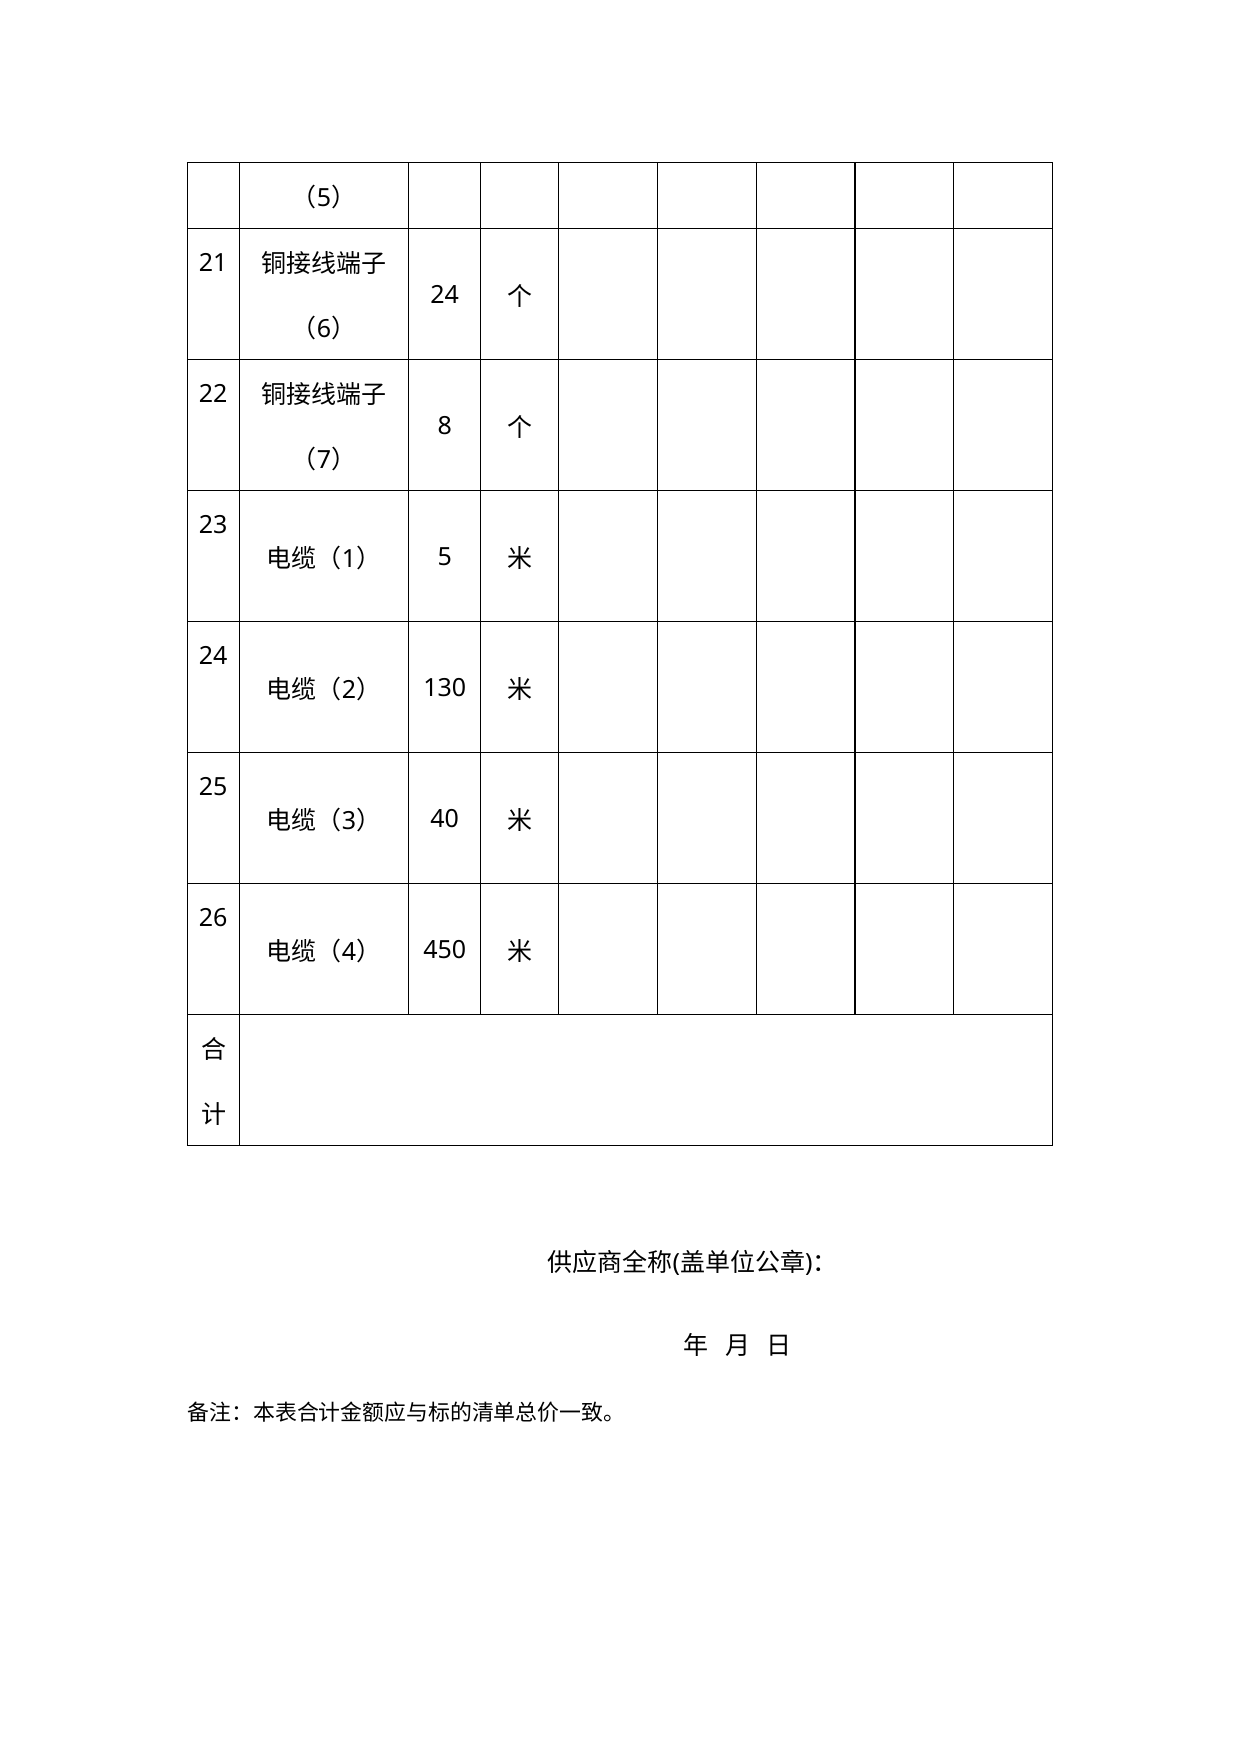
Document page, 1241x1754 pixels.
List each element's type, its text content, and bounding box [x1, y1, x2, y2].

table_cell [757, 491, 854, 621]
table_cell [658, 360, 756, 490]
table_cell [658, 622, 756, 752]
table_cell [757, 884, 854, 1014]
table_cell [856, 491, 953, 621]
table_cell 8 [409, 360, 480, 490]
table_cell 铜接线端子（7） [240, 360, 408, 490]
table_cell [559, 163, 657, 228]
table_cell 5 [409, 491, 480, 621]
table_cell 合计 [188, 1015, 239, 1145]
table_cell [856, 360, 953, 490]
table_cell 2 [409, 163, 480, 228]
table_cell [658, 163, 756, 228]
table_cell [559, 360, 657, 490]
table_cell [954, 229, 1052, 359]
table_cell 米 [481, 491, 558, 621]
table_cell [954, 163, 1052, 228]
table_cell 个 [481, 360, 558, 490]
table_cell [188, 884, 239, 1014]
table_cell [559, 622, 657, 752]
table_cell [757, 360, 854, 490]
table_cell 电缆（4） [240, 884, 408, 1014]
table_cell 个 [481, 229, 558, 359]
table_cell [954, 753, 1052, 883]
table_cell [658, 229, 756, 359]
table_cell [856, 622, 953, 752]
table_cell [188, 753, 239, 883]
table_cell [954, 622, 1052, 752]
table_cell 米 [481, 884, 558, 1014]
table_cell 个 [481, 163, 558, 228]
text 年 月 日 [187, 1311, 1053, 1376]
table_cell 450 [409, 884, 480, 1014]
table_cell [757, 229, 854, 359]
table_cell [559, 491, 657, 621]
table_cell [954, 884, 1052, 1014]
table_cell [658, 884, 756, 1014]
table_cell [559, 229, 657, 359]
table_cell [240, 1015, 1052, 1145]
table_cell [856, 884, 953, 1014]
table_cell 电缆（1） [240, 491, 408, 621]
text 供应商全称(盖单位公章)： [187, 1228, 1053, 1293]
table_cell [757, 753, 854, 883]
table_cell [856, 229, 953, 359]
table_cell [559, 884, 657, 1014]
table_cell [188, 163, 239, 228]
table_cell 铜接线端子（6） [240, 229, 408, 359]
table_cell 铜接线端子（5） [240, 163, 408, 228]
table_cell [954, 491, 1052, 621]
table_cell 电缆（2） [240, 622, 408, 752]
table_cell [559, 753, 657, 883]
table_cell 40 [409, 753, 480, 883]
table_cell 24 [409, 229, 480, 359]
table_cell [188, 229, 239, 359]
table_cell [954, 360, 1052, 490]
table_cell [188, 360, 239, 490]
table_cell [856, 163, 953, 228]
table_cell [757, 163, 854, 228]
table_cell 电缆（3） [240, 753, 408, 883]
table_cell [188, 622, 239, 752]
table_cell 米 [481, 753, 558, 883]
table_cell 米 [481, 622, 558, 752]
table_cell 130 [409, 622, 480, 752]
table_cell [856, 753, 953, 883]
table_cell [757, 622, 854, 752]
table_cell [188, 491, 239, 621]
table_cell [658, 753, 756, 883]
table_cell [658, 491, 756, 621]
text 备注：本表合计金额应与标的清单总价一致。 [187, 1394, 1053, 1427]
